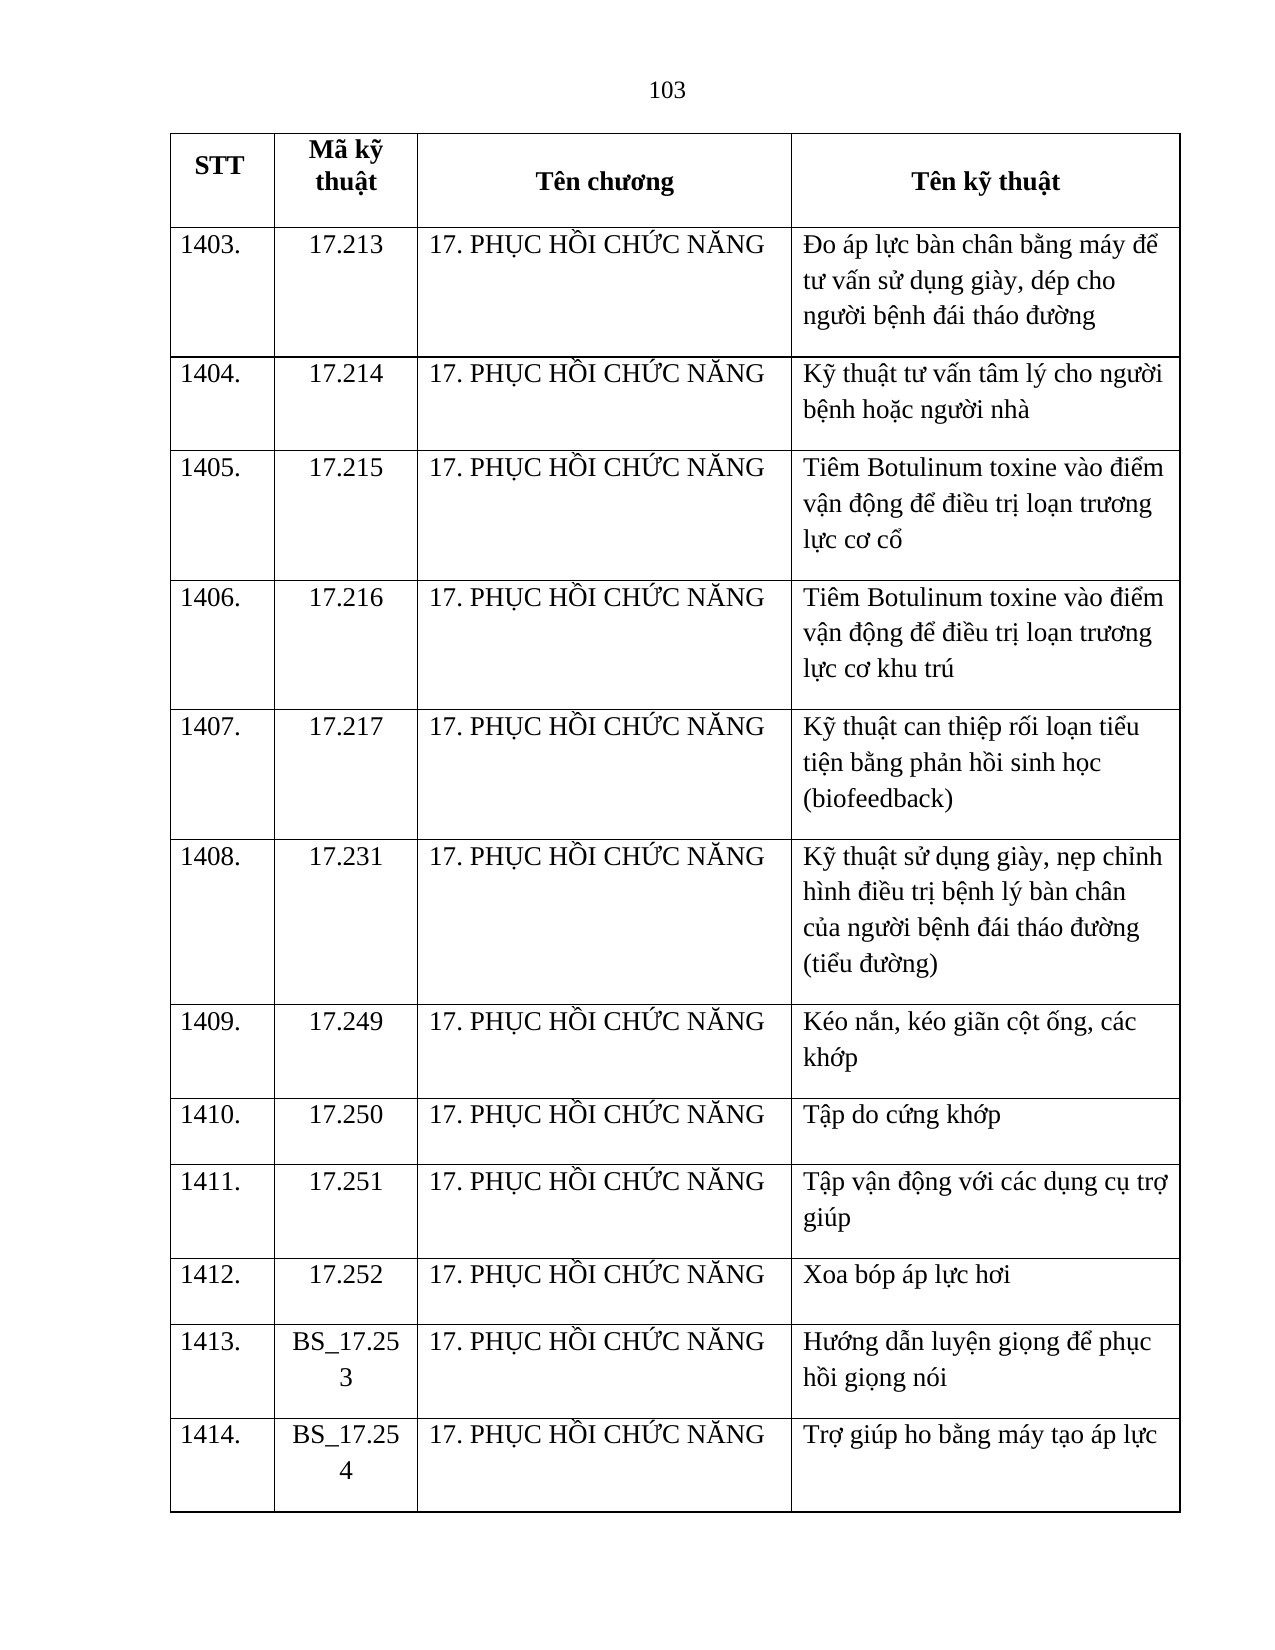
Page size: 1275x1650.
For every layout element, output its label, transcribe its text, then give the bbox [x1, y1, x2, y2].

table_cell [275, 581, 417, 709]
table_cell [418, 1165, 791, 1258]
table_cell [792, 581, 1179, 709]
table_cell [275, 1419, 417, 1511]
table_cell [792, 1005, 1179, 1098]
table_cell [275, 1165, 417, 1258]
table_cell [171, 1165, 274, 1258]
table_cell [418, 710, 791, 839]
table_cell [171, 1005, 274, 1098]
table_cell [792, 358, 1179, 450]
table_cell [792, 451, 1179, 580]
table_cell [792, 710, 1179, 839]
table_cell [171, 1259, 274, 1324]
table_header Tên kỹ thuật [792, 134, 1179, 227]
table_header STT [171, 134, 274, 227]
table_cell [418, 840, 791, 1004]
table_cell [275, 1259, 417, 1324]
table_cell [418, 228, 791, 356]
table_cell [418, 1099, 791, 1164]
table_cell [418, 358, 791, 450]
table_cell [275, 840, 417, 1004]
table_header Mã kỹ thuật [275, 134, 417, 227]
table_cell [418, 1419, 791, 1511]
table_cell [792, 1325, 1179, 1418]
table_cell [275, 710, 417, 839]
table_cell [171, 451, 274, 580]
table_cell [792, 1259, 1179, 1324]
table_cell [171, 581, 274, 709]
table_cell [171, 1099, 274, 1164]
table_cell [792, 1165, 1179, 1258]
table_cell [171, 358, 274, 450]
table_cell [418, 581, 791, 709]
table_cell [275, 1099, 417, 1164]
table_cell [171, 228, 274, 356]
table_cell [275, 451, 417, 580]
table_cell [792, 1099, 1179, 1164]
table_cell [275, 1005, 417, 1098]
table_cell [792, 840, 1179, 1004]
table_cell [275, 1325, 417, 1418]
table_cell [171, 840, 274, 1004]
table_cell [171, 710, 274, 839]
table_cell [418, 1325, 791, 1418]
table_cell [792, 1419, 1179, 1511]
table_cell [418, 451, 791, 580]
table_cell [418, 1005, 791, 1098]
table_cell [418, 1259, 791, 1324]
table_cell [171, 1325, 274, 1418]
table_header Tên chương [418, 134, 791, 227]
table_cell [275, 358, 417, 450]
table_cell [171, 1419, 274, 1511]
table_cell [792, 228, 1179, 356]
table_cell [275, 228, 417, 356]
